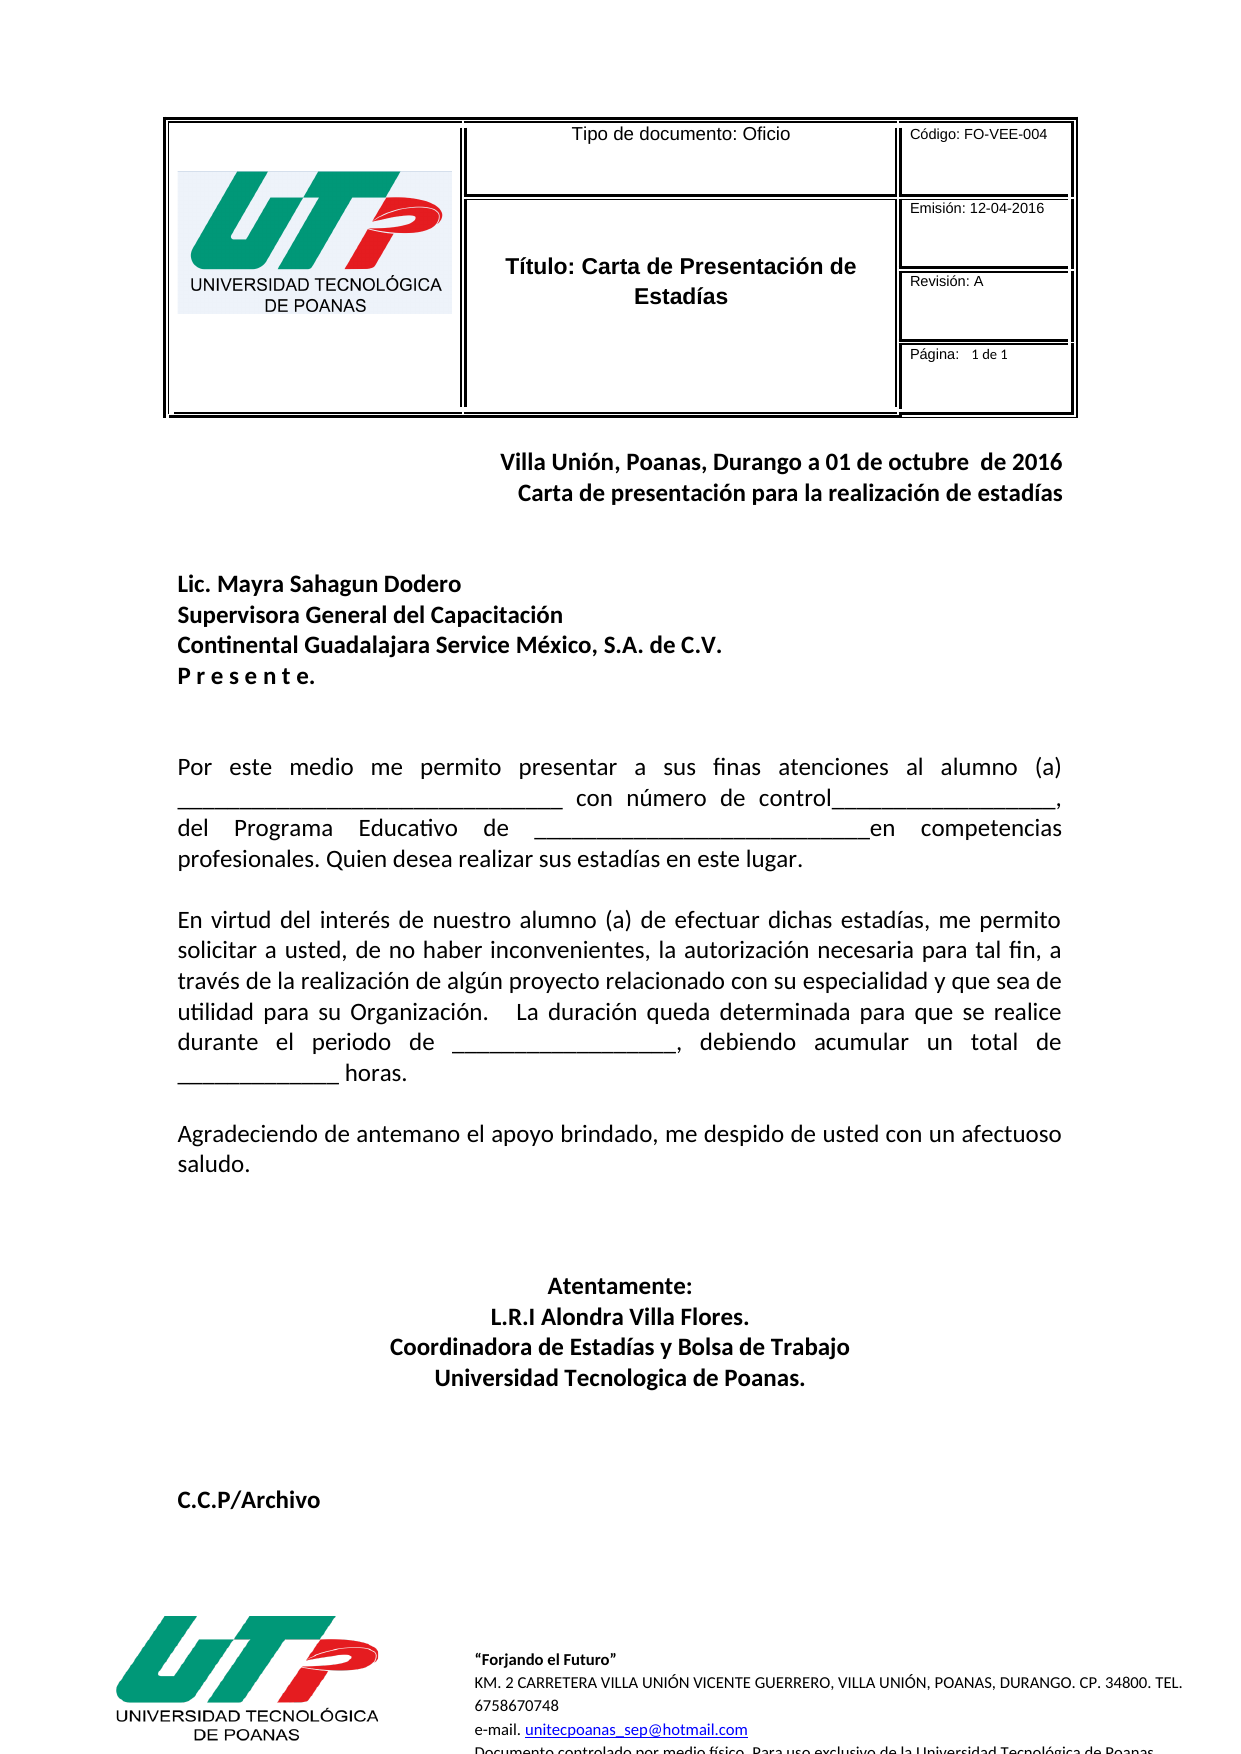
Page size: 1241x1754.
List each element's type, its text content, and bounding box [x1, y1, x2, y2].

text Universidad Tecnologica de Poanas. [177, 1362, 1063, 1392]
text Supervisora General del Capacitación [177, 599, 1063, 629]
picture [115, 1616, 379, 1745]
text En virtud del interés de nuestro alumno (a) de efectuar dichas estadías, me permito solicitar a usted, de no haber inconvenientes, la autorización necesaria para tal fin, a través de la realización de algún proyecto relacionado con su especialidad y que sea de utilidad para su Organización. La duración queda determinada para que se realice durante el periodo de __________________, debiendo acumular un total de _____________ horas. [177, 904, 1063, 1087]
text L.R.I Alondra Villa Flores. [177, 1301, 1063, 1331]
text Continental Guadalajara Service México, S.A. de C.V. [177, 629, 1063, 660]
picture [177, 171, 452, 314]
text Villa Unión, Poanas, Durango a 01 de octubre de 2016 [177, 446, 1063, 477]
text Por este medio me permito presentar a sus finas atenciones al alumno (a) _______________________________ con número de control__________________, del Programa Educativo de ___________________________en competencias profesionales. Quien desea realizar sus estadías en este lugar. [177, 752, 1063, 874]
text P r e s e n t e. [177, 660, 1063, 691]
text Coordinadora de Estadías y Bolsa de Trabajo [177, 1331, 1063, 1362]
text C.C.P/Archivo [177, 1484, 1063, 1514]
text Agradeciendo de antemano el apoyo brindado, me despido de usted con un afectuoso saludo. [177, 1118, 1063, 1179]
text Carta de presentación para la realización de estadías [177, 477, 1063, 507]
text Atentamente: [177, 1270, 1063, 1301]
text Lic. Mayra Sahagun Dodero [177, 568, 1063, 599]
